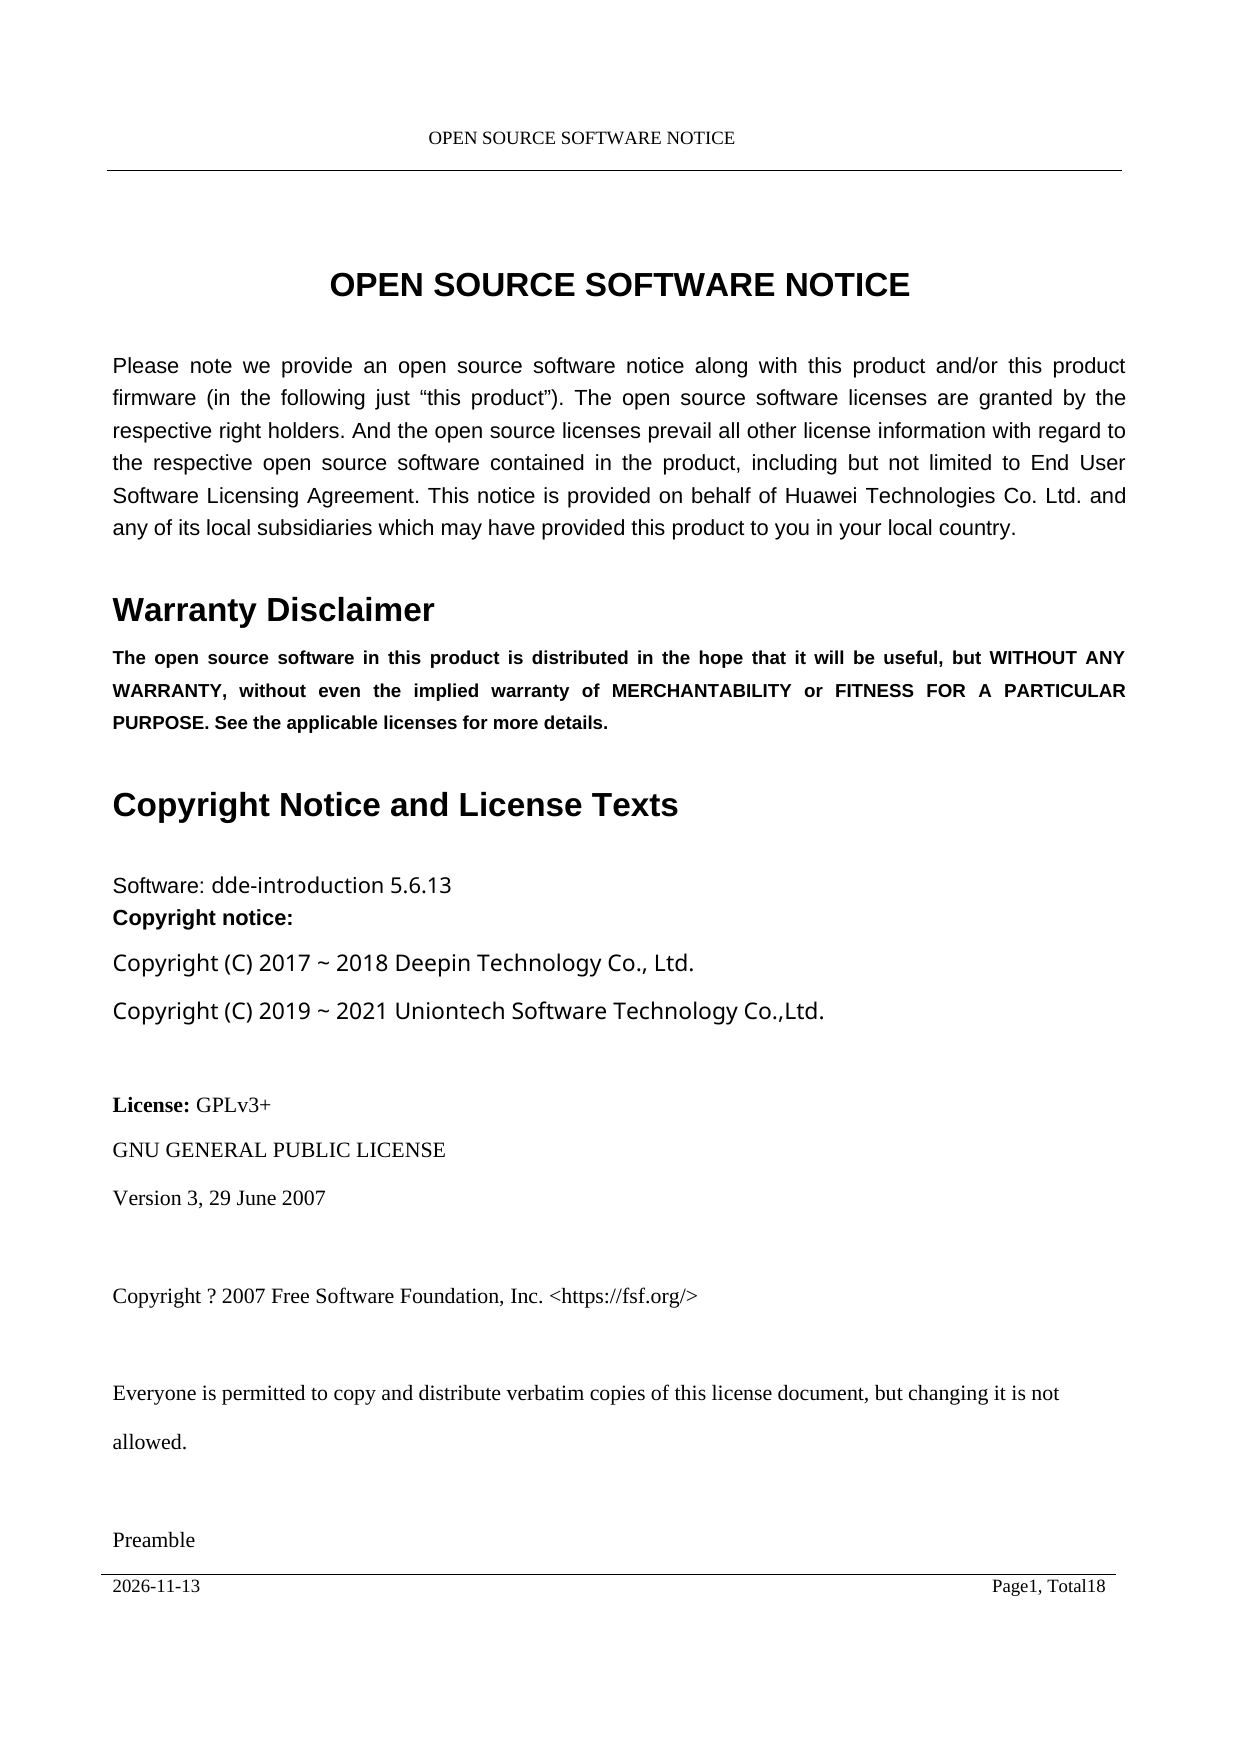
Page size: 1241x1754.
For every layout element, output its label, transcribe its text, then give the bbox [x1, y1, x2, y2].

text Software: dde-introduction 5.6.13 [112, 869, 1128, 901]
text Copyright (C) 2019 ~ 2021 Uniontech Software Technology Co.,Ltd. [112, 995, 1128, 1027]
text Copyright notice: [112, 901, 1128, 934]
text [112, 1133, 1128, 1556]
text Warranty Disclaimer [112, 576, 1128, 641]
text License: GPLv3+ [112, 1088, 1128, 1120]
text The open source software in this product is distributed in the hope that it will be useful, but WITHOUT ANY WARRANTY, without even the implied warranty of MERCHANTABILITY or FITNESS FOR A PARTICULAR PURPOSE. See the applicable licenses for more details. [112, 641, 1128, 739]
text Copyright (C) 2017 ~ 2018 Deepin Technology Co., Ltd. [112, 947, 1128, 979]
text Copyright Notice and License Texts [112, 771, 1128, 836]
text OPEN SOURCE SOFTWARE NOTICE [112, 251, 1128, 316]
text Please note we provide an open source software notice along with this product and/or this product firmware (in the following just “this product”). The open source software licenses are granted by the respective right holders. And the open source licenses prevail all other license information with regard to the respective open source software contained in the product, including but not limited to End User Software Licensing Agreement. This notice is provided on behalf of Huawei Technologies Co. Ltd. and any of its local subsidiaries which may have provided this product to you in your local country. [112, 349, 1128, 544]
